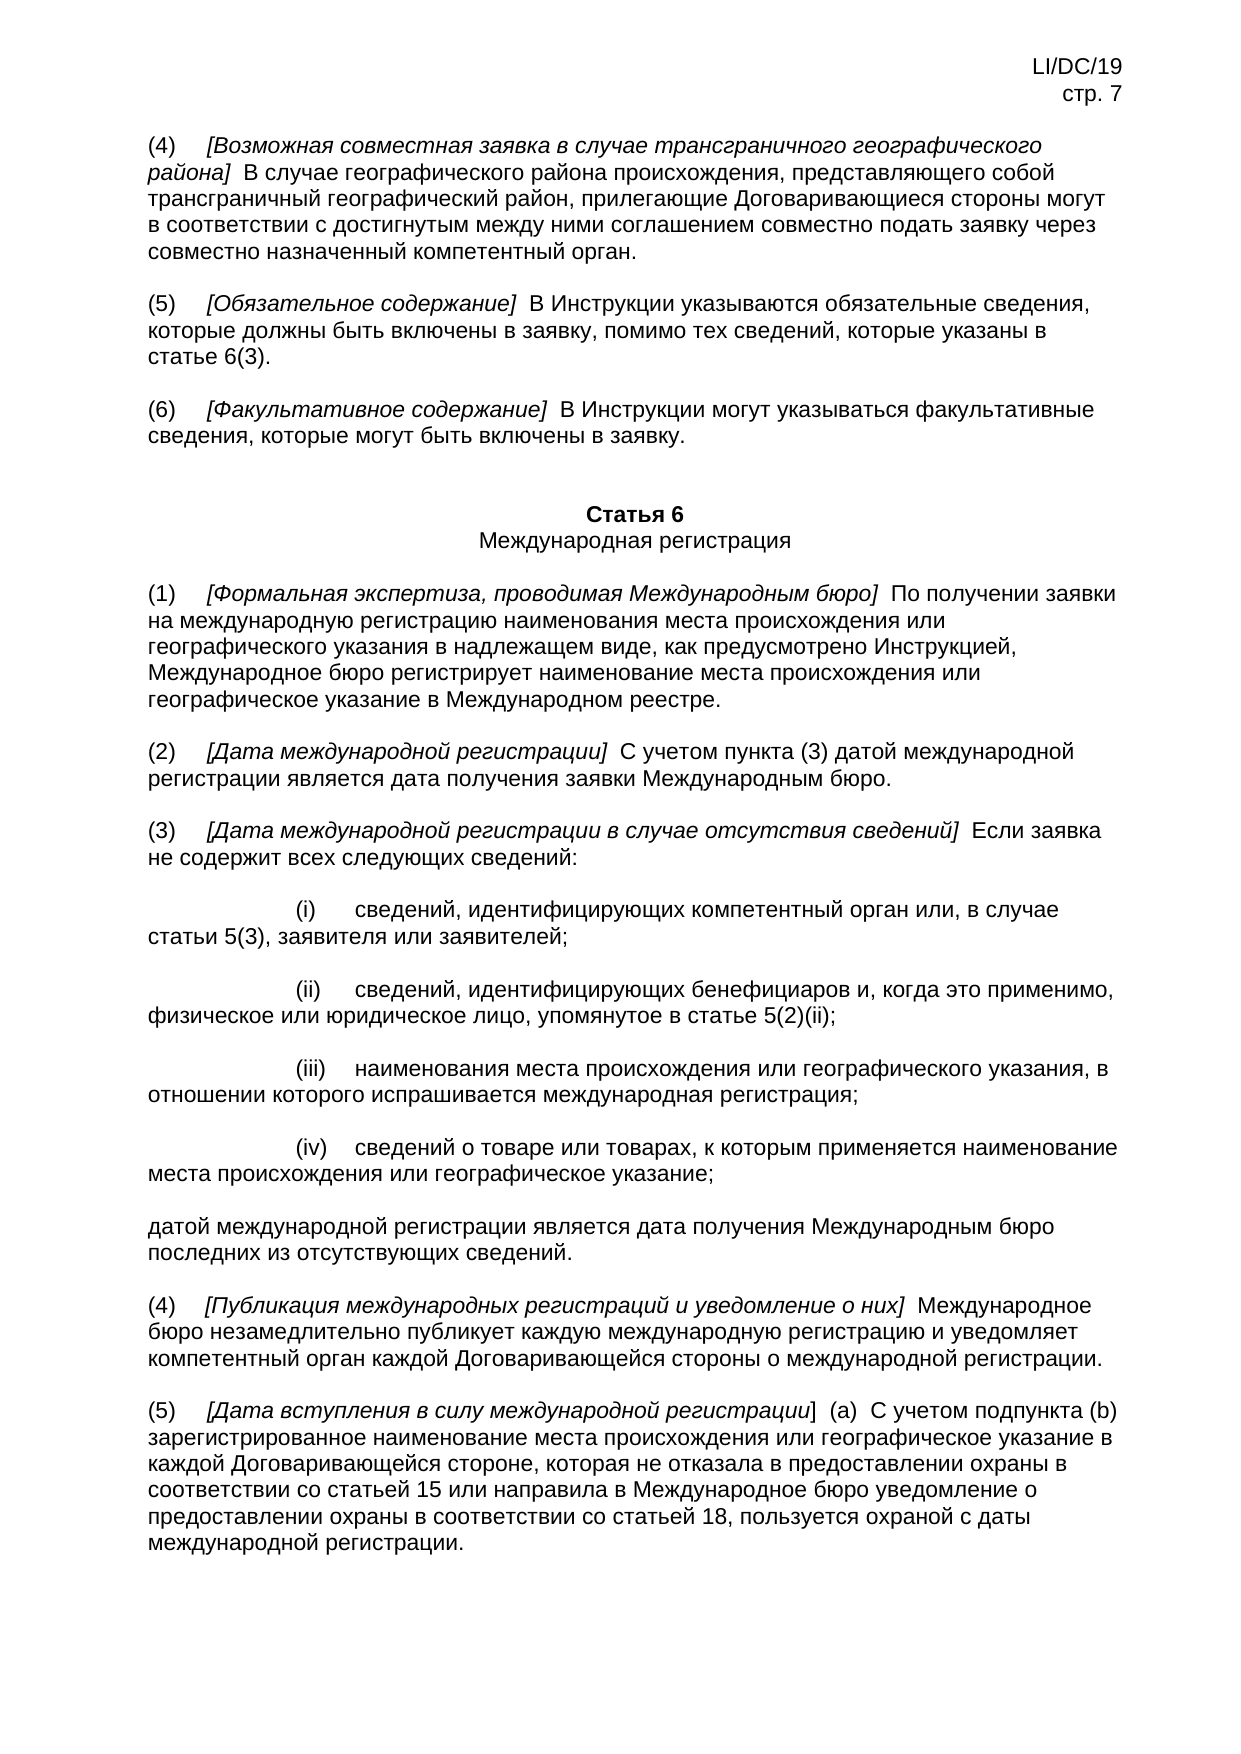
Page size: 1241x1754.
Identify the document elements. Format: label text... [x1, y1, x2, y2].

text (3) [Дата международной регистрации в случае отсутствия сведений] Если заявка не содержит всех следующих сведений: [148, 817, 1122, 870]
text (iii) наименования места происхождения или географического указания, в отношении которого испрашивается международная регистрация; [148, 1054, 1122, 1107]
text (4) [Возможная совместная заявка в случае трансграничного географического района] В случае географического района происхождения, представляющего собой трансграничный географический район, прилегающие Договаривающиеся стороны могут в соответствии с достигнутым между ними соглашением совместно подать заявку через совместно назначенный компетентный орган. [148, 132, 1122, 264]
text (i) сведений, идентифицирующих компетентный орган или, в случае статьи 5(3), заявителя или заявителей; [148, 896, 1122, 949]
text (4) [Публикация международных регистраций и уведомление о них] Международное бюро незамедлительно публикует каждую международную регистрацию и уведомляет компетентный орган каждой Договаривающейся стороны о международной регистрации. [148, 1292, 1122, 1371]
text (5) [Дата вступления в силу международной регистрации] (a) С учетом подпункта (b) зарегистрированное наименование места происхождения или географическое указание в каждой Договаривающейся стороне, которая не отказала в предоставлении охраны в соответствии со статьей 15 или направила в Международное бюро уведомление о предоставлении охраны в соответствии со статьей 18, пользуется охраной с даты международной регистрации. [148, 1397, 1122, 1555]
text (2) [Дата международной регистрации] С учетом пункта (3) датой международной регистрации является дата получения заявки Международным бюро. [148, 738, 1122, 791]
text (ii) сведений, идентифицирующих бенефициаров и, когда это применимо, физическое или юридическое лицо, упомянутое в статье 5(2)(ii); [148, 976, 1122, 1028]
text (6) [Факультативное содержание] В Инструкции могут указываться факультативные сведения, которые могут быть включены в заявку. [148, 396, 1122, 448]
text датой международной регистрации является дата получения Международным бюро последних из отсутствующих сведений. [148, 1213, 1122, 1265]
text (1) [Формальная экспертиза, проводимая Международным бюро] По получении заявки на международную регистрацию наименования места происхождения или географического указания в надлежащем виде, как предусмотрено Инструкцией, Международное бюро регистрирует наименование места происхождения или географическое указание в Международном реестре. [148, 580, 1122, 712]
text (iv) сведений о товаре или товарах, к которым применяется наименование места происхождения или географическое указание; [148, 1134, 1122, 1186]
text Статья 6 Международная регистрация [148, 501, 1122, 554]
text (5) [Обязательное содержание] В Инструкции указываются обязательные сведения, которые должны быть включены в заявку, помимо тех сведений, которые указаны в статье 6(3). [148, 290, 1122, 369]
